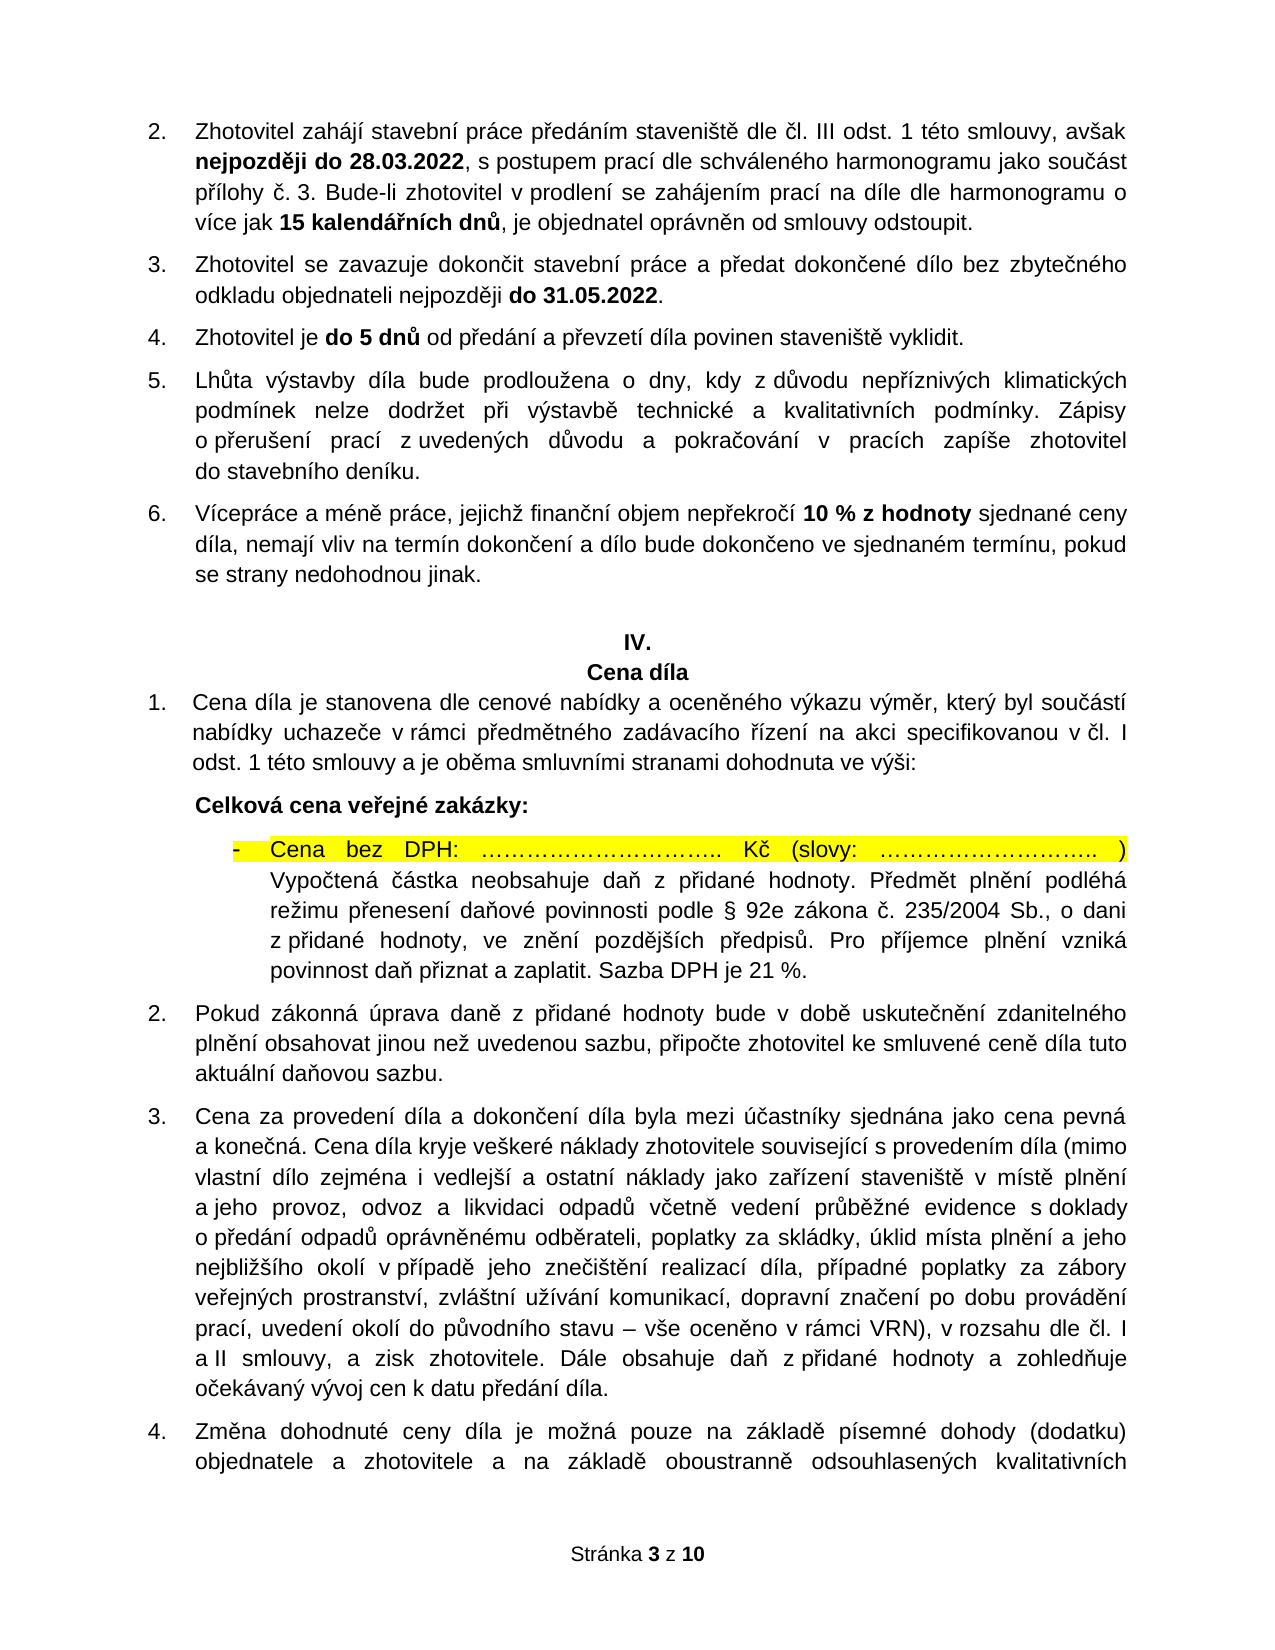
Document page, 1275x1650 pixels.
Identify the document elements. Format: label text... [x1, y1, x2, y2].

list Vícepráce a méně práce, jejichž finanční objem nepřekročí 10 % z hodnoty sjednané ceny díla, nemají vliv na termín dokončení a dílo bude dokončeno ve sjednaném termínu, pokud se strany nedohodnou jinak. [148, 500, 1127, 587]
list Zhotovitel se zavazuje dokončit stavební práce a předat dokončené dílo bez zbytečného odkladu objednateli nejpozději do 31.05.2022. [148, 251, 1127, 308]
list Zhotovitel zahájí stavební práce předáním staveniště dle čl. III odst. 1 této smlouvy, avšak nejpozději do 28.03.2022, s postupem prací dle schváleného harmonogramu jako součást přílohy č. 3. Bude-li zhotovitel v prodlení se zahájením prací na díle dle harmonogramu o více jak 15 kalendářních dnů, je objednatel oprávněn od smlouvy odstoupit. [148, 118, 1127, 235]
text IV. Cena díla [148, 628, 1127, 685]
list Zhotovitel je do 5 dnů od předání a převzetí díla povinen staveniště vyklidit. [148, 324, 1127, 351]
list Lhůta výstavby díla bude prodloužena o dny, kdy z důvodu nepříznivých klimatických podmínek nelze dodržet při výstavbě technické a kvalitativních podmínky. Zápisy o přerušení prací z uvedených důvodu a pokračování v pracích zapíše zhotovitel do stavebního deníku. [148, 367, 1127, 484]
list Cena za provedení díla a dokončení díla byla mezi účastníky sjednána jako cena pevná a konečná. Cena díla kryje veškeré náklady zhotovitele související s provedením díla (mimo vlastní dílo zejména i vedlejší a ostatní náklady jako zařízení staveniště v místě plnění a jeho provoz, odvoz a likvidaci odpadů včetně vedení průběžné evidence s doklady o předání odpadů oprávněnému odběrateli, poplatky za skládky, úklid místa plnění a jeho nejbližšího okolí v případě jeho znečištění realizací díla, případné poplatky za zábory veřejných prostranství, zvláštní užívání komunikací, dopravní značení po dobu provádění prací, uvedení okolí do původního stavu – vše oceněno v rámci VRN), v rozsahu dle čl. I a II smlouvy, a zisk zhotovitele. Dále obsahuje daň z přidané hodnoty a zohledňuje očekávaný vývoj cen k datu předání díla. [148, 1103, 1127, 1401]
text Celková cena veřejné zakázky: [195, 792, 1127, 818]
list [148, 1418, 1127, 1474]
list Cena díla je stanovena dle cenové nabídky a oceněného výkazu výměr, který byl součástí nabídky uchazeče v rámci předmětného zadávacího řízení na akci specifikovanou v čl. I odst. 1 této smlouvy a je oběma smluvními stranami dohodnuta ve výši: [148, 689, 1127, 776]
list Cena bez DPH: ………………………….. Kč (slovy: ……………………….. ) Vypočtená částka neobsahuje daň z přidané hodnoty. Předmět plnění podléhá režimu přenesení daňové povinnosti podle § 92e zákona č. 235/2004 Sb., o dani z přidané hodnoty, ve znění pozdějších předpisů. Pro příjemce plnění vzniká povinnost daň přiznat a zaplatit. Sazba DPH je 21 %. [232, 835, 1127, 984]
list Pokud zákonná úprava daně z přidané hodnoty bude v době uskutečnění zdanitelného plnění obsahovat jinou než uvedenou sazbu, připočte zhotovitel ke smluvené ceně díla tuto aktuální daňovou sazbu. [148, 1000, 1127, 1087]
